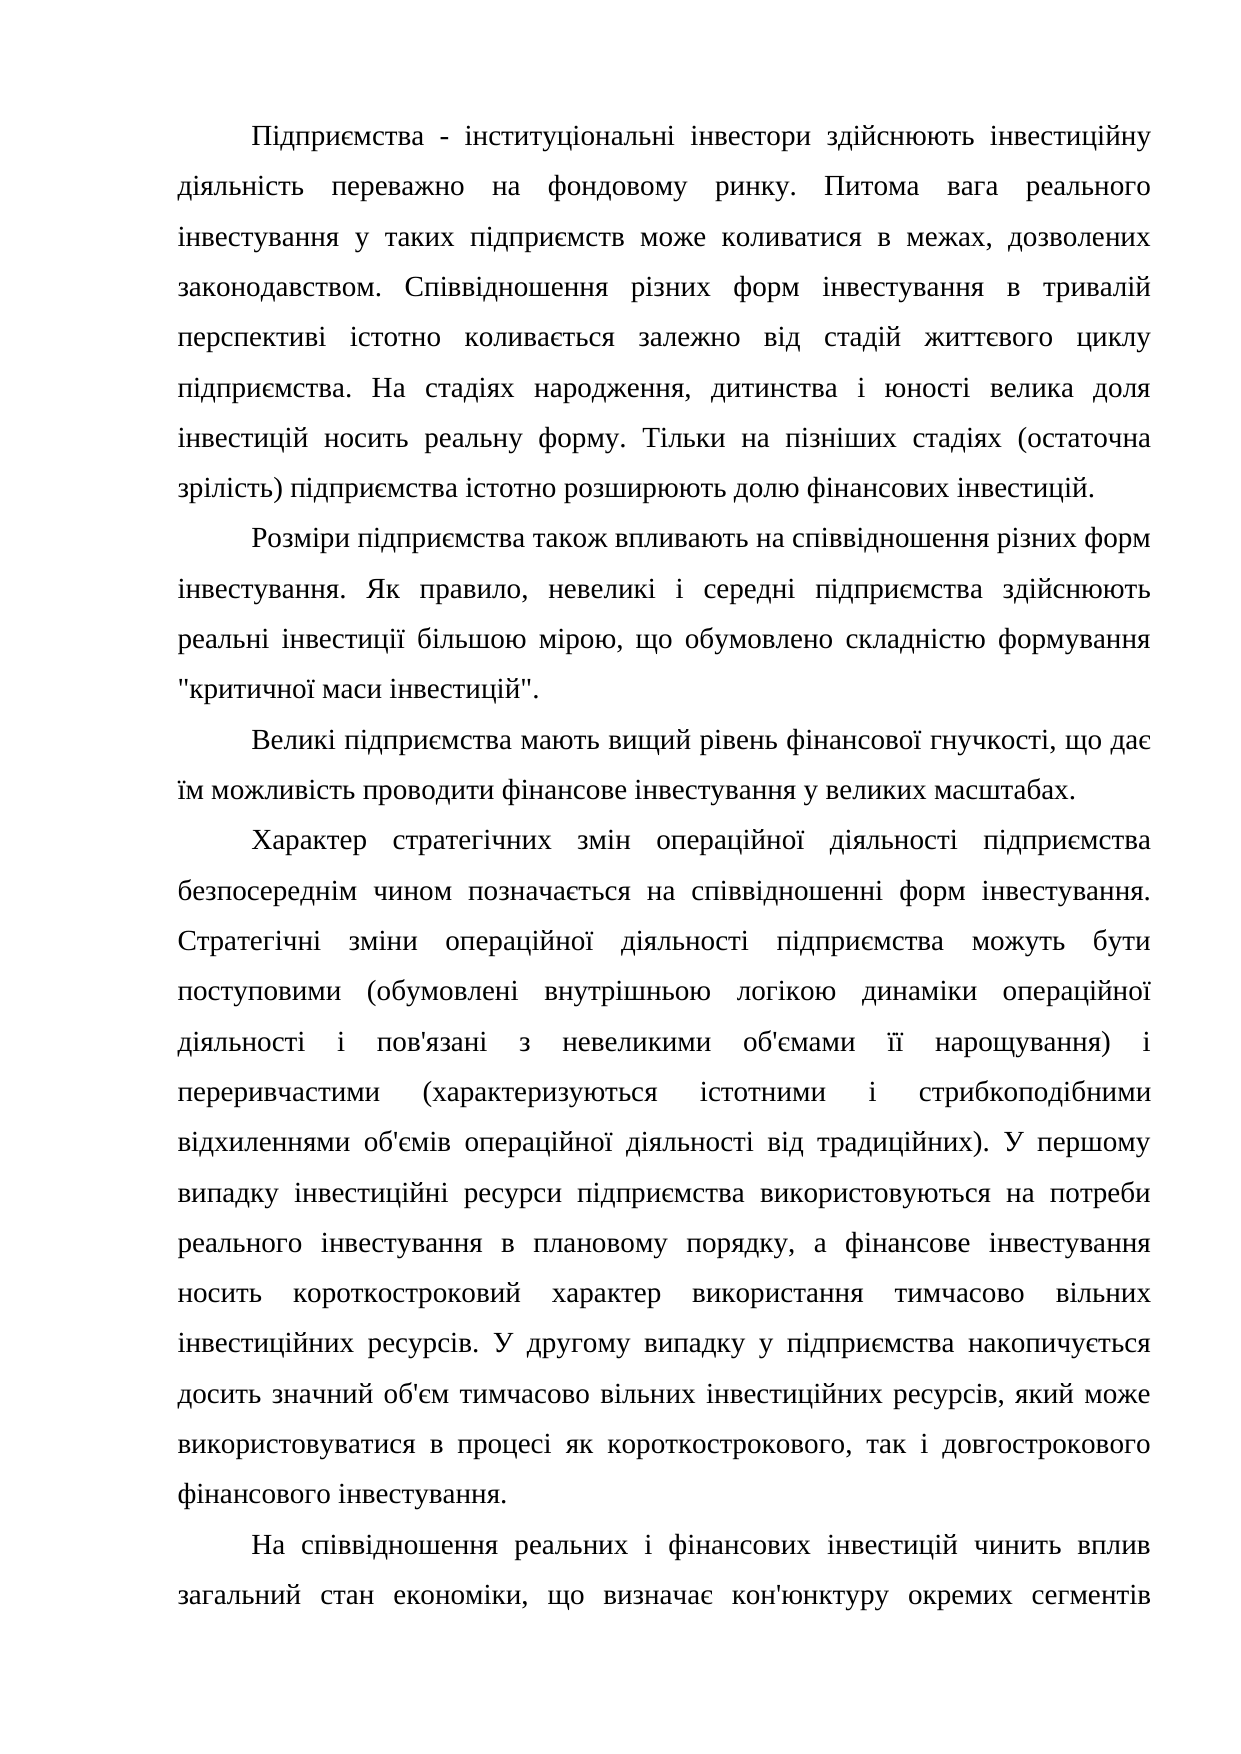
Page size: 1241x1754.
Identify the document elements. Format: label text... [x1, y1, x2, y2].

text Великі підприємства мають вищий рівень фінансової гнучкості, що дає їм можливість проводити фінансове інвестування у великих масштабах. [177, 722, 1152, 806]
text Характер стратегічних змін операційної діяльності підприємства безпосереднім чином позначається на співвідношенні форм інвестування. Стратегічні зміни операційної діяльності підприємства можуть бути поступовими (обумовлені внутрішньою логікою динаміки операційної діяльності і пов'язані з невеликими об'ємами її нарощування) і переривчастими (характеризуються істотними і стрибкоподібними відхиленнями об'ємів операційної діяльності від традиційних). У першому випадку інвестиційні ресурси підприємства використовуються на потреби реального інвестування в плановому порядку, а фінансове інвестування носить короткостроковий характер використання тимчасово вільних інвестиційних ресурсів. У другому випадку у підприємства накопичується досить значний об'єм тимчасово вільних інвестиційних ресурсів, який може використовуватися в процесі як короткострокового, так і довгострокового фінансового інвестування. [177, 822, 1152, 1510]
text Розміри підприємства також впливають на співвідношення різних форм інвестування. Як правило, невеликі і середні підприємства здійснюють реальні інвестиції більшою мірою, що обумовлено складністю формування "критичної маси інвестицій". [177, 521, 1152, 705]
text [177, 1527, 1152, 1611]
text Підприємства - інституціональні інвестори здійснюють інвестиційну діяльність переважно на фондовому ринку. Питома вага реального інвестування у таких підприємств може коливатися в межах, дозволених законодавством. Співвідношення різних форм інвестування в тривалій перспективі істотно коливається залежно від стадій життєвого циклу підприємства. На стадіях народження, дитинства і юності велика доля інвестицій носить реальну форму. Тільки на пізніших стадіях (остаточна зрілість) підприємства істотно розширюють долю фінансових інвестицій. [177, 118, 1152, 504]
